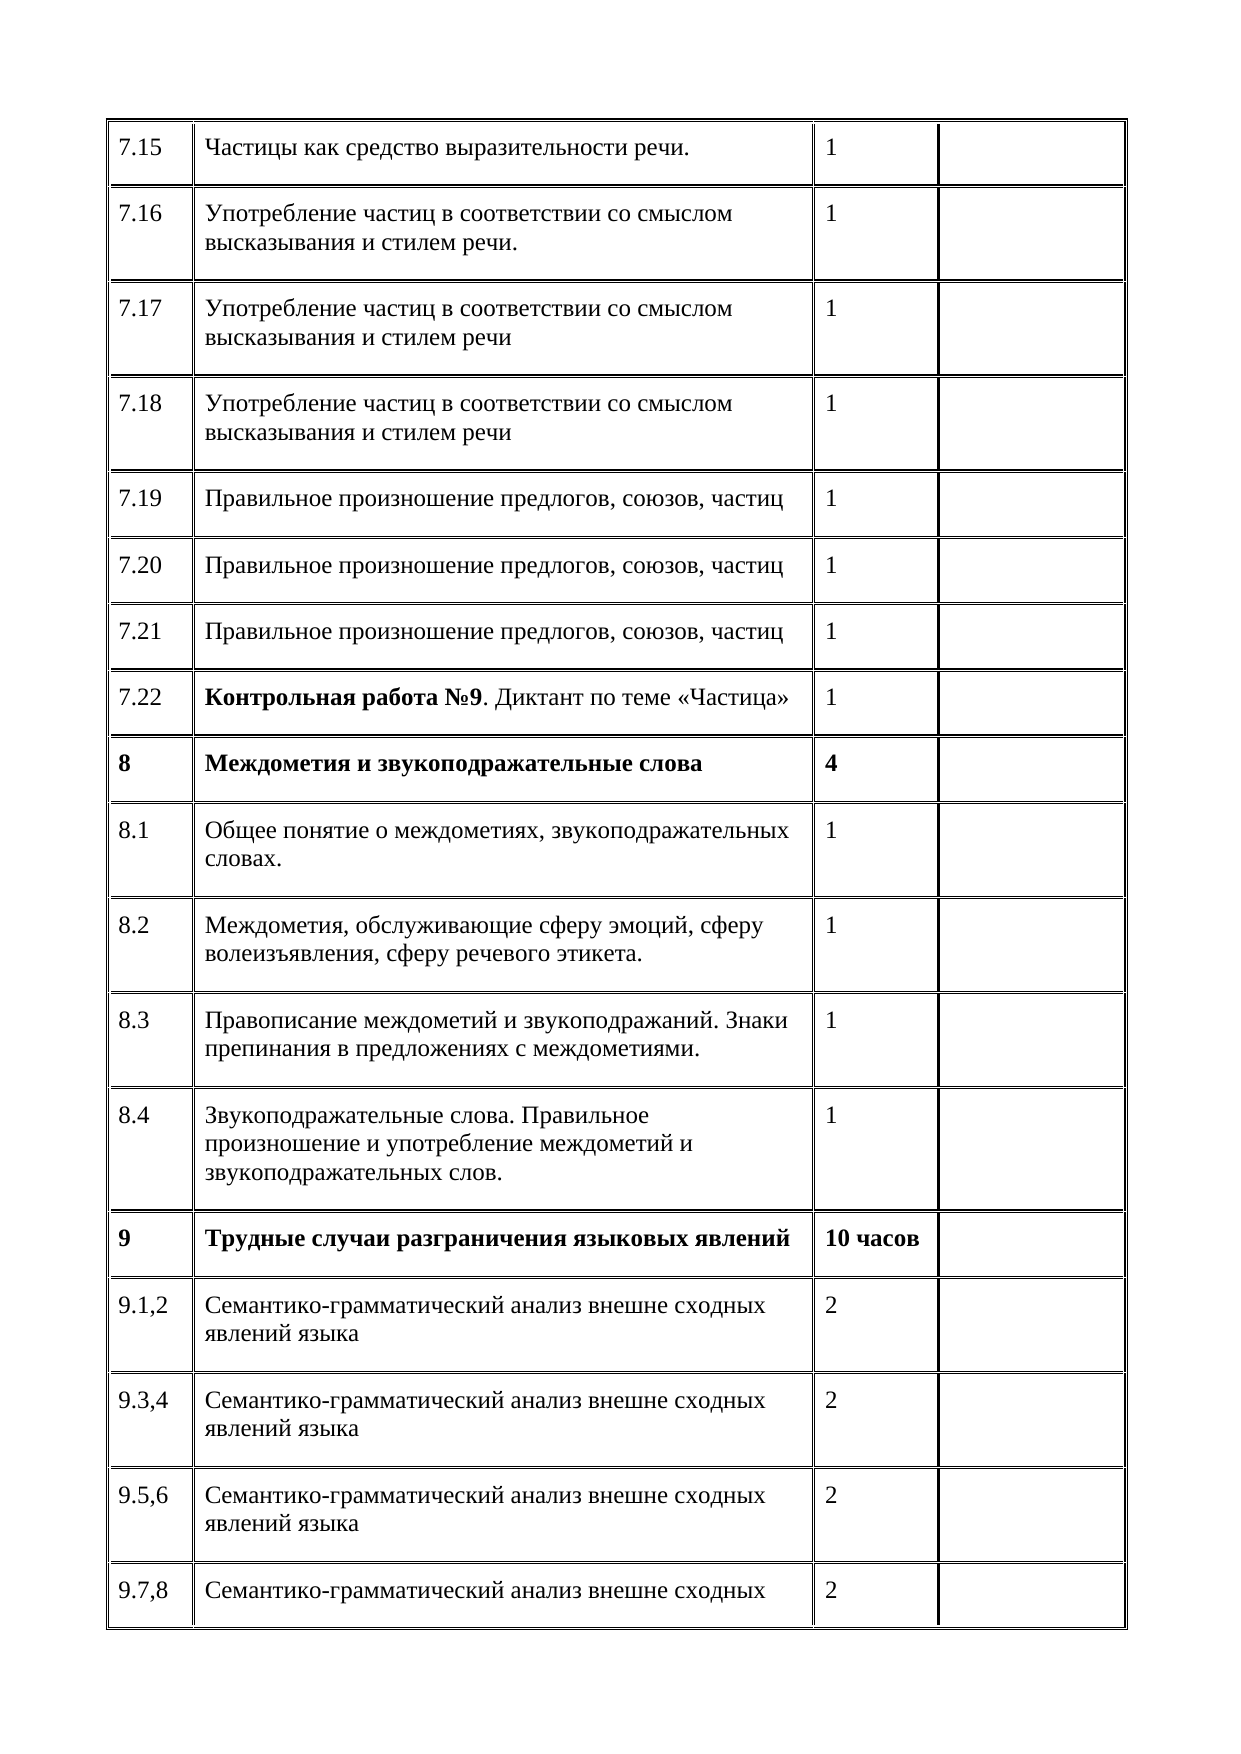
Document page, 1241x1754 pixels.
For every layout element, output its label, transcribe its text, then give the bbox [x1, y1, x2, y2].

table_cell 7.15 [109, 122, 193, 184]
table_cell 9.3,4 [107, 1371, 193, 1466]
table_cell Правописание междометий и звукоподражаний. Знаки препинания в предложениях с междометиями. [195, 994, 812, 1086]
table_cell 7.22 [109, 668, 192, 734]
table_cell [940, 1209, 1125, 1276]
table_cell 10 часов [815, 1213, 937, 1276]
table_cell 2 [815, 1279, 937, 1371]
table_cell [938, 991, 1126, 1086]
table_cell [940, 668, 1125, 734]
table_cell [938, 122, 1124, 184]
table_cell 1 [814, 122, 938, 184]
table_cell Употребление частиц в соответствии со смыслом высказывания и стилем речи [195, 283, 812, 374]
table_cell 8.4 [107, 1086, 193, 1209]
table_cell 4 [815, 738, 937, 801]
table_cell 1 [815, 672, 937, 734]
table_cell 1 [815, 804, 937, 896]
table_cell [195, 1469, 812, 1561]
table_cell Семантико-грамматический анализ внешне сходных явлений языка [195, 1279, 812, 1371]
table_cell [194, 1564, 814, 1627]
table_cell 9.7,8 [107, 1561, 193, 1627]
table_cell 1 [815, 283, 937, 374]
table_cell Употребление частиц в соответствии со смыслом высказывания и стилем речи [195, 378, 812, 469]
table_cell [938, 1276, 1126, 1371]
table_cell 1 [815, 378, 937, 469]
table_cell [940, 374, 1125, 469]
table_cell Правильное произношение предлогов, союзов, частиц [195, 473, 812, 536]
table_cell 1 [815, 539, 937, 602]
table_cell 1 [815, 899, 937, 991]
table_cell Контрольная работа №9. Диктант по теме «Частица» [195, 672, 812, 734]
table_cell 7.21 [107, 602, 193, 668]
table_cell 7.19 [109, 469, 192, 536]
table_cell 2 [815, 1374, 937, 1466]
table_cell [938, 602, 1126, 668]
table_cell [938, 1466, 1126, 1561]
table_cell [940, 279, 1125, 374]
table_cell Общее понятие о междометиях, звукоподражательных словах. [195, 804, 812, 896]
table_cell Трудные случаи разграничения языковых явлений [195, 1213, 812, 1276]
table_cell 8.2 [107, 896, 193, 991]
table_cell 8.3 [107, 991, 193, 1086]
table_cell 2 [815, 1469, 937, 1561]
table_cell 9 [109, 1209, 192, 1276]
table_cell [940, 469, 1125, 536]
table_cell 9.5,6 [107, 1466, 193, 1561]
table_cell 2 [814, 1564, 938, 1627]
table_cell 8.1 [107, 801, 193, 896]
table_cell 1 [815, 994, 937, 1086]
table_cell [195, 1374, 812, 1466]
table_cell Правильное произношение предлогов, союзов, частиц [195, 605, 812, 668]
table_cell 1 [815, 188, 937, 279]
table_cell 7.18 [109, 374, 192, 469]
table_cell 1 [815, 1089, 937, 1209]
table_cell Звукоподражательные слова. Правильное произношение и употребление междометий и звукоподражательных слов. [195, 1089, 812, 1209]
table_cell Правильное произношение предлогов, союзов, частиц [195, 539, 812, 602]
table_cell Частицы как средство выразительности речи. [194, 122, 814, 184]
table_cell 8 [109, 734, 192, 801]
table_cell [938, 896, 1126, 991]
table_cell [940, 184, 1125, 279]
table_cell Употребление частиц в соответствии со смыслом высказывания и стилем речи. [195, 188, 812, 279]
table_cell 7.16 [109, 184, 192, 279]
table_cell [938, 801, 1126, 896]
table_cell [938, 1371, 1126, 1466]
table_cell [938, 1086, 1126, 1209]
table_cell [938, 536, 1126, 602]
table_cell Междометия, обслуживающие сферу эмоций, сферу волеизъявления, сферу речевого этикета. [195, 899, 812, 991]
table_cell 1 [815, 473, 937, 536]
table_cell 7.20 [107, 536, 193, 602]
table_cell [938, 1561, 1126, 1627]
table_cell [940, 734, 1125, 801]
table_cell Междометия и звукоподражательные слова [195, 738, 812, 801]
table_cell 1 [815, 605, 937, 668]
table_cell 7.17 [109, 279, 192, 374]
table_cell 9.1,2 [107, 1276, 193, 1371]
